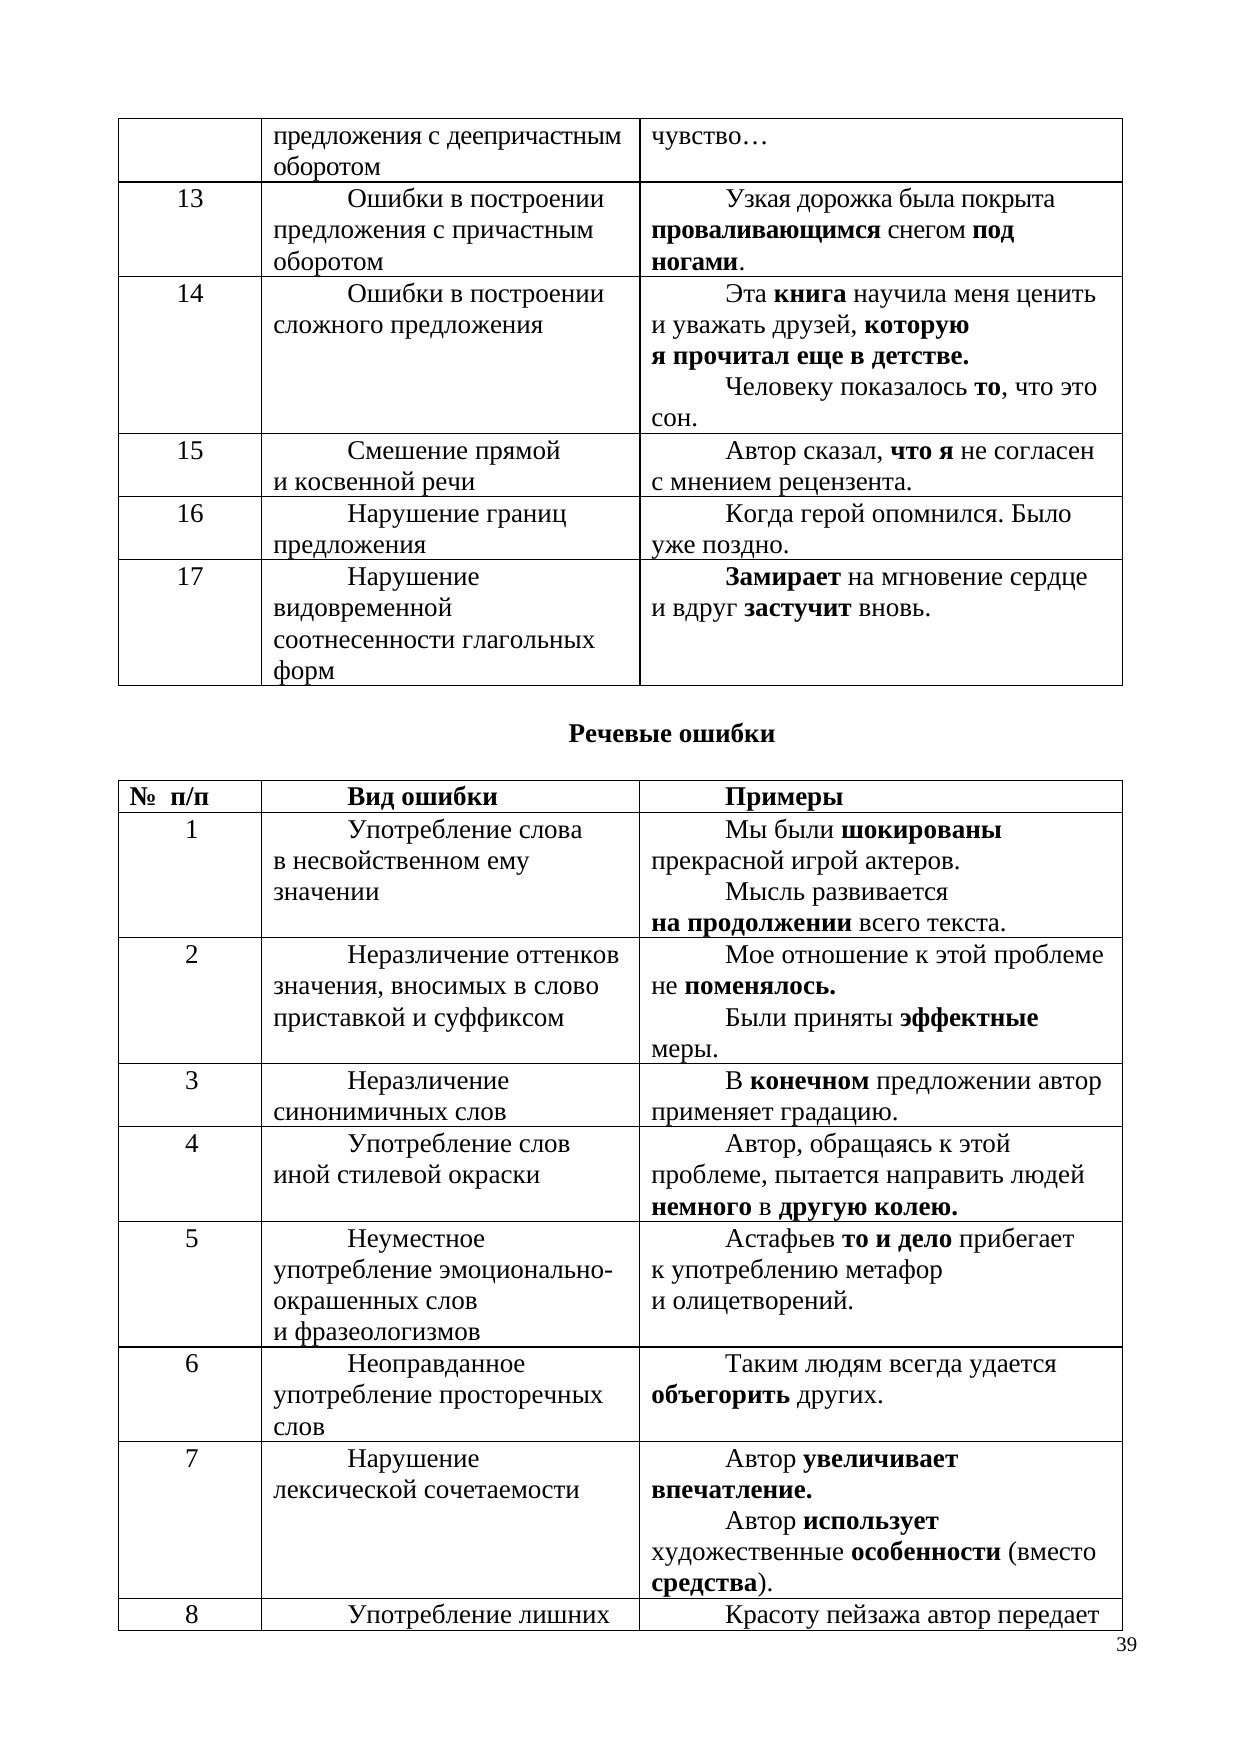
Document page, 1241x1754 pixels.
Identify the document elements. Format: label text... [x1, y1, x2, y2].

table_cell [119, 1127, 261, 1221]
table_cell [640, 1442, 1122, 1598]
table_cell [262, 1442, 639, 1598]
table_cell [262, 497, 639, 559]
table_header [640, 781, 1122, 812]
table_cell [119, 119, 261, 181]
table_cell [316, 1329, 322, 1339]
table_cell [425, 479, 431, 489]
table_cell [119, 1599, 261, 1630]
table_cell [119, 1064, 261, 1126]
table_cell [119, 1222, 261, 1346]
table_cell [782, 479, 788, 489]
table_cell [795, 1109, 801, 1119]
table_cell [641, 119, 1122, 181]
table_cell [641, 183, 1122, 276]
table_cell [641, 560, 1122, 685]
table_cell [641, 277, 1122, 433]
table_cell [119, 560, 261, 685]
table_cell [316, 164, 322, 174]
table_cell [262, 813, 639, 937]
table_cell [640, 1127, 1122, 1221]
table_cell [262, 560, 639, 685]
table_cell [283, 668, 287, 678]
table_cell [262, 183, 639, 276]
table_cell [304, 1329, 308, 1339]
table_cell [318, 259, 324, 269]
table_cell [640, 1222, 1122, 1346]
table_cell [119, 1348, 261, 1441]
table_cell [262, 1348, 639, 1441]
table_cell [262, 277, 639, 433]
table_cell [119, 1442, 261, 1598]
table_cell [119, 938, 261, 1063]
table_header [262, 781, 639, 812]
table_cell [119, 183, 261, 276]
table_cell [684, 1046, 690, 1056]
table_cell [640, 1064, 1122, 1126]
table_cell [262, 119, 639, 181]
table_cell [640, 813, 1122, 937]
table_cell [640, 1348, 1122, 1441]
text Речевые ошибки [133, 717, 1137, 748]
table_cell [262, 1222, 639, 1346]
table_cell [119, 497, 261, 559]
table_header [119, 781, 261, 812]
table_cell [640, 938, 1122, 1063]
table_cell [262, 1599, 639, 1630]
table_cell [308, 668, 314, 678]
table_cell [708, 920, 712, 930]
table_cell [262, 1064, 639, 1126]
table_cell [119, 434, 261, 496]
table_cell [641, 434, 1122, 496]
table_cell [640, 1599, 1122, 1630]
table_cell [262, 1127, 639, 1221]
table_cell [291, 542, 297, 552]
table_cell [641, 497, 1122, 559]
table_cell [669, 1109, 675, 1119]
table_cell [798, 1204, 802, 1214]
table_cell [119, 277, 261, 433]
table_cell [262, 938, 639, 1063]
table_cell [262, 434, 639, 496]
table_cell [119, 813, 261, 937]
